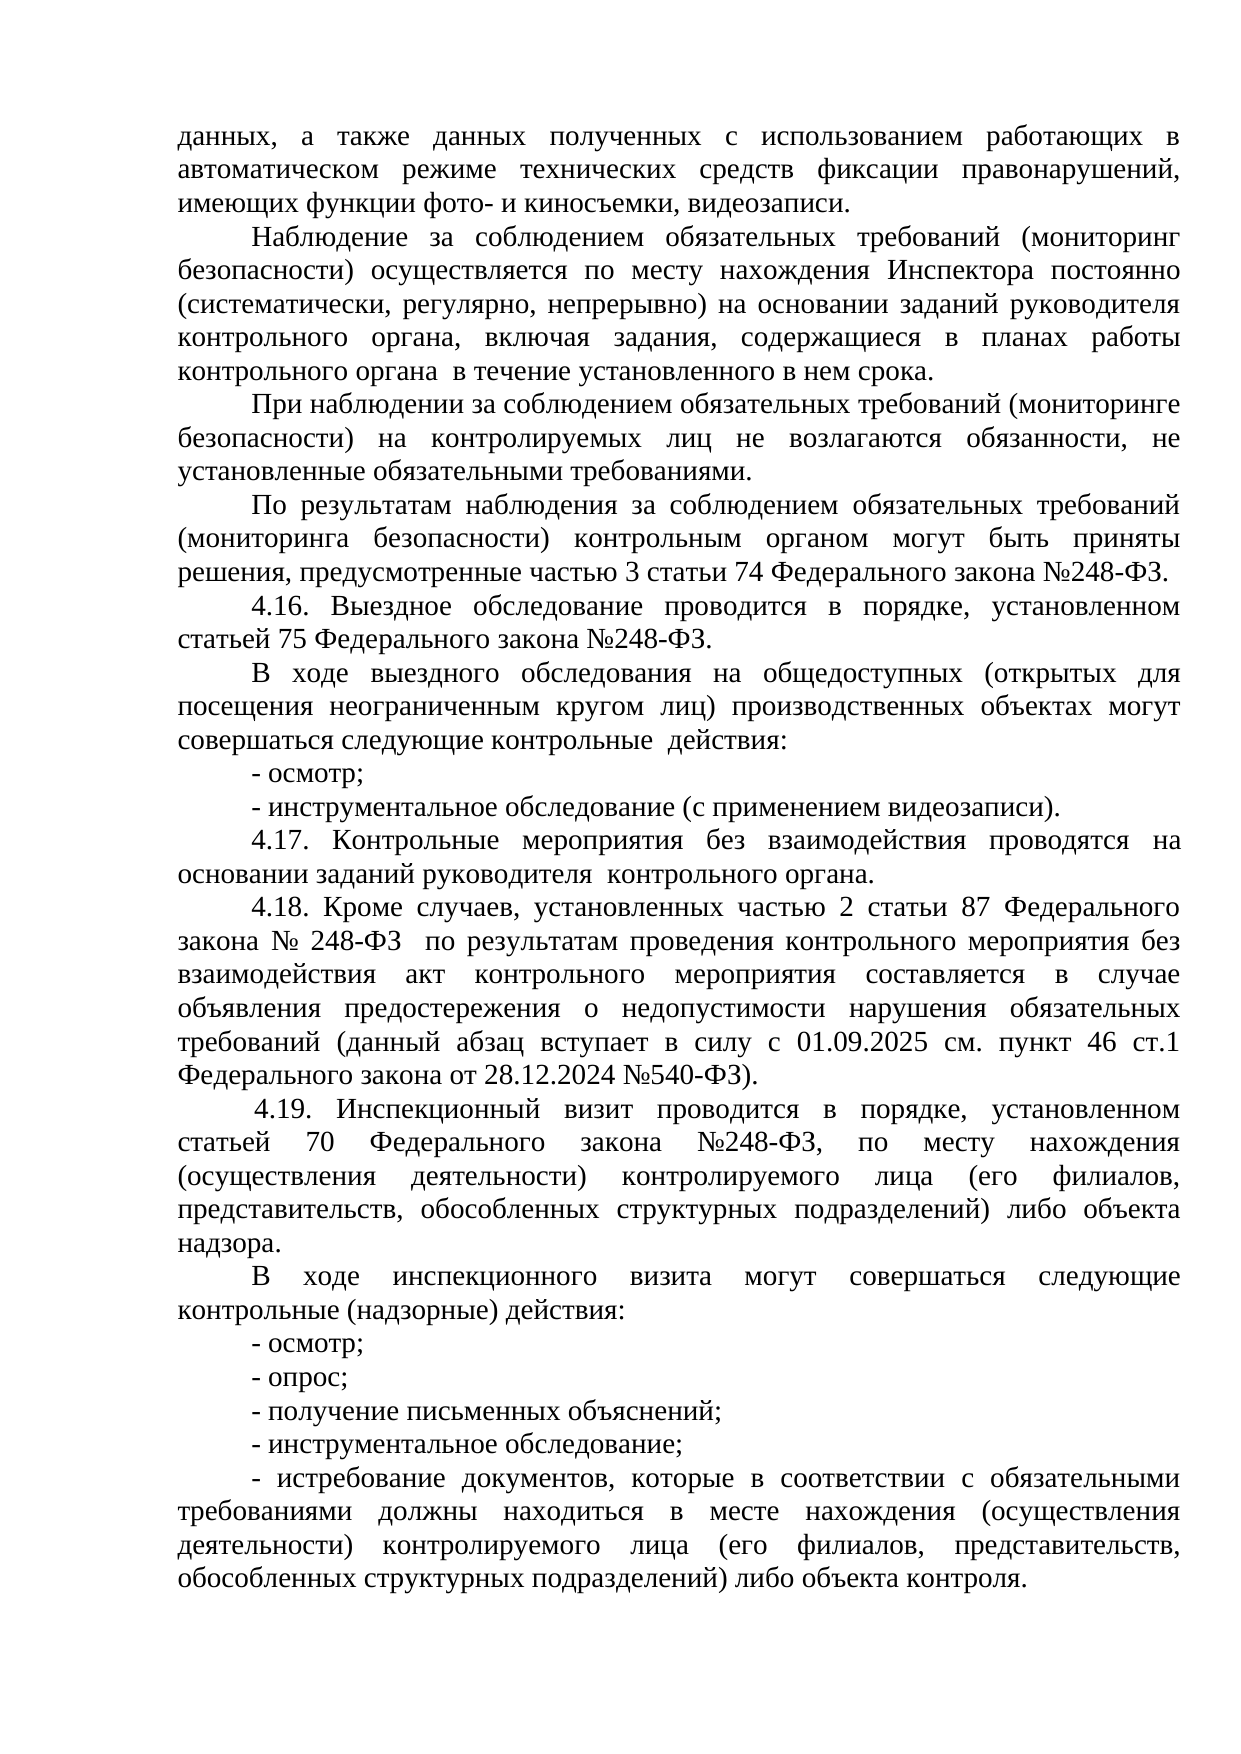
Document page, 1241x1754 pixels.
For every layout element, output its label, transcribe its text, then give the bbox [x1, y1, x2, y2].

text Наблюдение за соблюдением обязательных требований (мониторинг безопасности) осуществляется по месту нахождения Инспектора постоянно (систематически, регулярно, непрерывно) на основании заданий руководителя контрольного органа, включая задания, содержащиеся в планах работы контрольного органа в течение установленного в нем срока. [177, 219, 1181, 386]
text - осмотр; [177, 755, 1181, 789]
text 4.17. Контрольные мероприятия без взаимодействия проводятся на основании заданий руководителя контрольного органа. [177, 822, 1181, 889]
text В ходе инспекционного визита могут совершаться следующие контрольные (надзорные) действия: [177, 1258, 1181, 1326]
text - инструментальное обследование (с применением видеозаписи). [177, 789, 1181, 822]
text - осмотр; [177, 1326, 1181, 1359]
text - получение письменных объяснений; [177, 1393, 1181, 1426]
text - инструментальное обследование; [177, 1426, 1181, 1460]
text - истребование документов, которые в соответствии с обязательными требованиями должны находиться в месте нахождения (осуществления деятельности) контролируемого лица (его филиалов, представительств, обособленных структурных подразделений) либо объекта контроля. [177, 1460, 1181, 1594]
list 4.16. Выездное обследование проводится в порядке, установленном статьей 75 Федерального закона №248-ФЗ. [177, 588, 1181, 655]
list В ходе выездного обследования на общедоступных (открытых для посещения неограниченным кругом лиц) производственных объектах могут совершаться следующие контрольные действия: [177, 655, 1181, 755]
text При наблюдении за соблюдением обязательных требований (мониторинге безопасности) на контролируемых лиц не возлагаются обязанности, не установленные обязательными требованиями. [177, 386, 1181, 487]
text - опрос; [177, 1359, 1181, 1393]
list 4.19. Инспекционный визит проводится в порядке, установленном статьей 70 Федерального закона №248-ФЗ, по месту нахождения (осуществления деятельности) контролируемого лица (его филиалов, представительств, обособленных структурных подразделений) либо объекта надзора. [177, 1091, 1181, 1258]
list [177, 118, 1181, 219]
text 4.18. Кроме случаев, установленных частью 2 статьи 87 Федерального закона № 248-ФЗ по результатам проведения контрольного мероприятия без взаимодействия акт контрольного мероприятия составляется в случае объявления предостережения о недопустимости нарушения обязательных требований (данный абзац вступает в силу с 01.09.2025 см. пункт 46 ст.1 Федерального закона от 28.12.2024 №540-ФЗ). [177, 889, 1181, 1091]
text По результатам наблюдения за соблюдением обязательных требований (мониторинга безопасности) контрольным органом могут быть приняты решения, предусмотренные частью 3 статьи 74 Федерального закона №248-ФЗ. [177, 487, 1181, 588]
